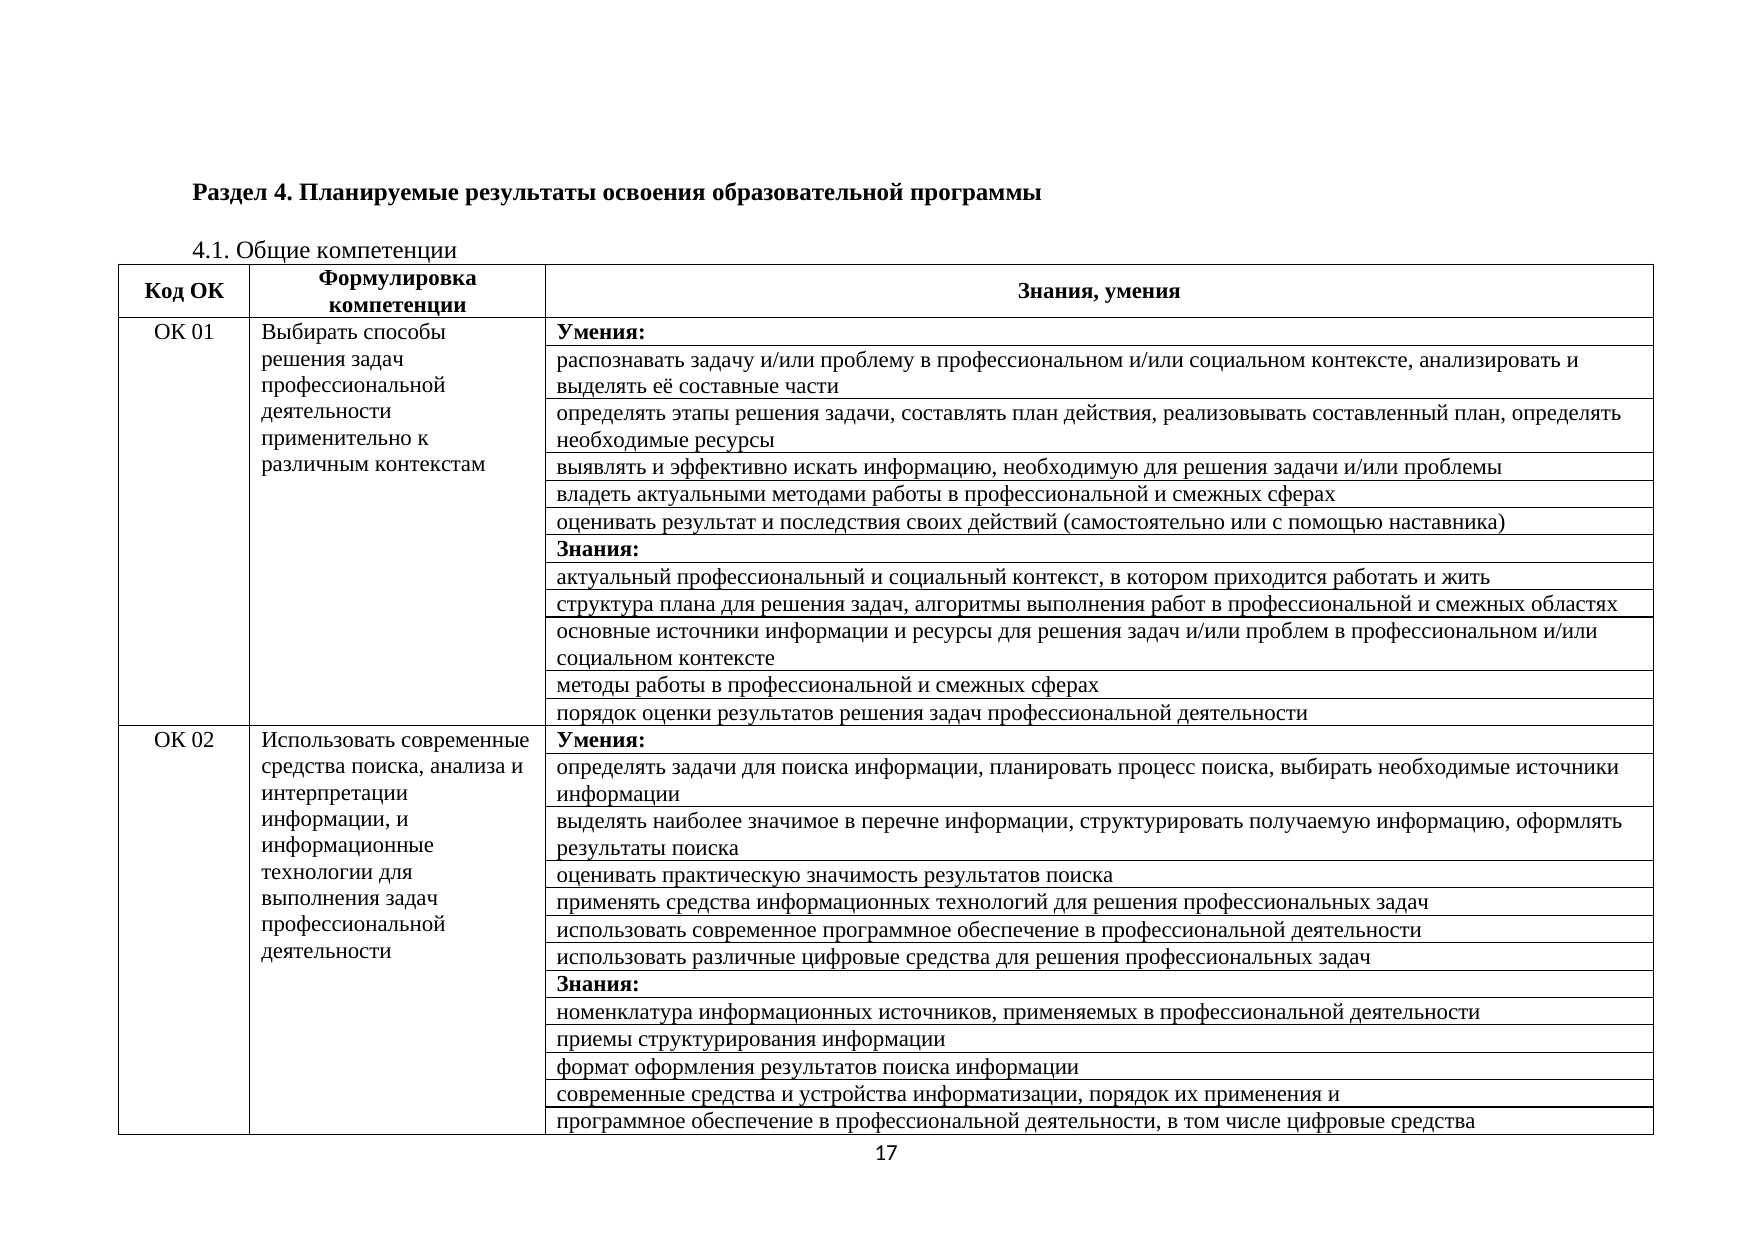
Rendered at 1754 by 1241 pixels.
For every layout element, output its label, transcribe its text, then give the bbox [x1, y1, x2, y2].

table_cell выделять наиболее значимое в перечне информации, структурировать получаемую информацию, оформлять результаты поиска [546, 807, 1653, 860]
table_cell актуальный профессиональный и социальный контекст, в котором приходится работать и жить [546, 563, 1653, 589]
table_cell Знания: [546, 971, 1653, 997]
table_cell ОК 01 [119, 318, 249, 725]
table_cell оценивать результат и последствия своих действий (самостоятельно или с помощью наставника) [546, 508, 1653, 534]
table_cell основные источники информации и ресурсы для решения задач и/или проблем в профессиональном и/или социальном контексте [546, 618, 1653, 670]
table_cell формат оформления результатов поиска информации [546, 1053, 1653, 1079]
table_header Формулировка компетенции [250, 265, 545, 317]
text 4.1. Общие компетенции [118, 235, 1654, 263]
table_cell оценивать практическую значимость результатов поиска [546, 861, 1653, 887]
table_cell методы работы в профессиональной и смежных сферах [546, 671, 1653, 698]
table_cell определять этапы решения задачи, составлять план действия, реализовывать составленный план, определять необходимые ресурсы [546, 399, 1653, 452]
subtitle Раздел 4. Планируемые результаты освоения образовательной программы [118, 177, 1654, 206]
table_cell использовать различные цифровые средства для решения профессиональных задач [546, 943, 1653, 969]
table_cell структура плана для решения задач, алгоритмы выполнения работ в профессиональной и смежных областях [546, 590, 1653, 616]
table_cell программное обеспечение в профессиональной деятельности, в том числе цифровые средства [546, 1108, 1653, 1134]
table_cell современные средства и устройства информатизации, порядок их применения и [546, 1080, 1653, 1106]
table_cell порядок оценки результатов решения задач профессиональной деятельности [546, 699, 1653, 725]
table_cell определять задачи для поиска информации, планировать процесс поиска, выбирать необходимые источники информации [546, 754, 1653, 806]
table_cell владеть актуальными методами работы в профессиональной и смежных сферах [546, 481, 1653, 507]
table_header Знания, умения [546, 265, 1653, 317]
table_header Код ОК [119, 265, 249, 317]
table_cell применять средства информационных технологий для решения профессиональных задач [546, 888, 1653, 915]
table_cell номенклатура информационных источников, применяемых в профессиональной деятельности [546, 998, 1653, 1024]
table_cell Умения: [546, 726, 1653, 752]
table_cell Выбирать способы решения задач профессиональной деятельности применительно к различным контекстам [250, 318, 545, 725]
table_cell распознавать задачу и/или проблему в профессиональном и/или социальном контексте, анализировать и выделять её составные части [546, 346, 1653, 398]
table_cell использовать современное программное обеспечение в профессиональной деятельности [546, 916, 1653, 942]
table_cell Знания: [546, 535, 1653, 562]
table_cell Умения: [546, 318, 1653, 344]
table_cell Использовать современные средства поиска, анализа и интерпретации информации, и информационные технологии для выполнения задач профессиональной деятельности [250, 726, 545, 1134]
table_cell ОК 02 [119, 726, 249, 1134]
table_cell приемы структурирования информации [546, 1025, 1653, 1052]
table_cell выявлять и эффективно искать информацию, необходимую для решения задачи и/или проблемы [546, 453, 1653, 479]
